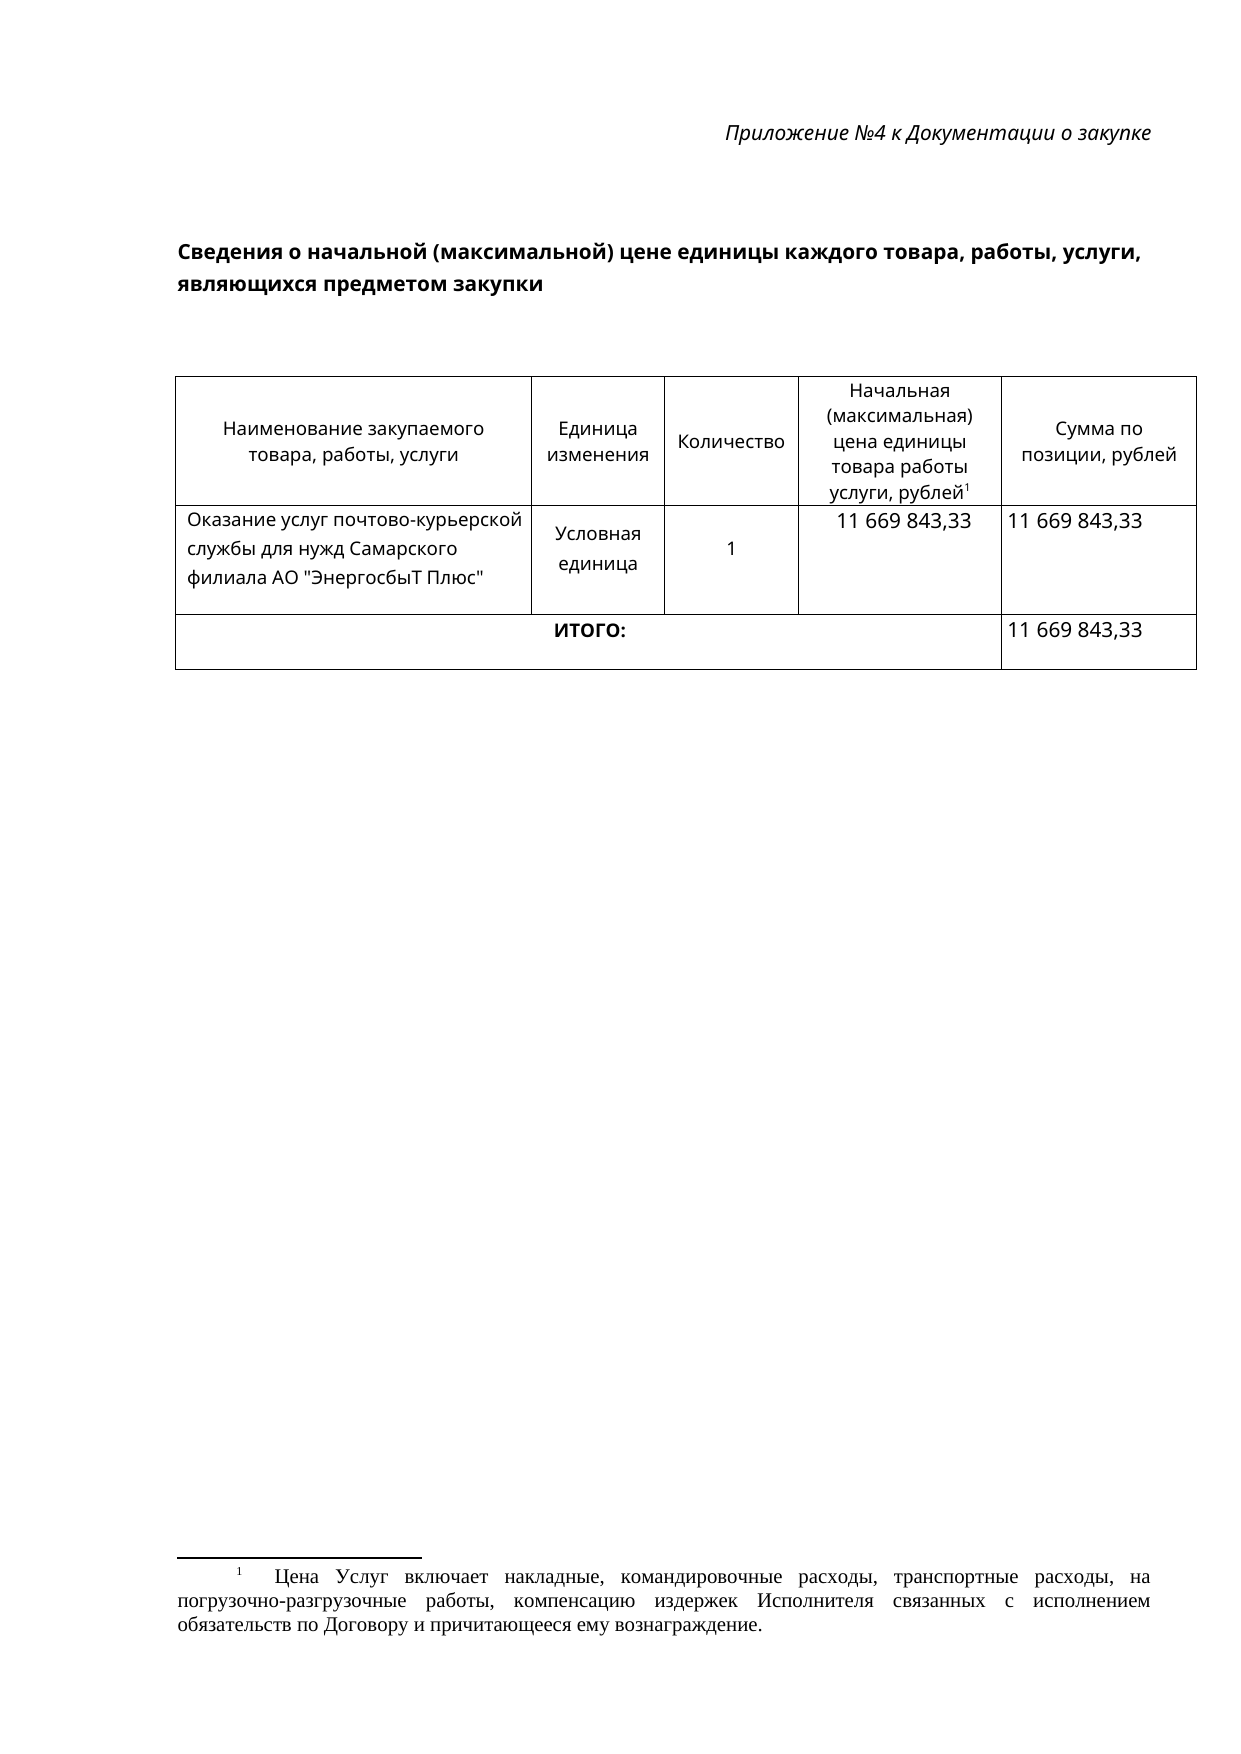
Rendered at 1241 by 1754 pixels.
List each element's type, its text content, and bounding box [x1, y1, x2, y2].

table_header Единица изменения [532, 377, 664, 505]
table_header Количество [665, 377, 798, 505]
table_cell 11 669 843,33 [799, 506, 1001, 614]
table_cell Оказание услуг почтово-курьерской службы для нужд Самарского филиала АО "ЭнергосбыТ Плюс" [176, 506, 531, 614]
table_header Начальная (максимальная) цена единицы товара работы услуги, рублей [799, 377, 1001, 505]
table_header Наименование закупаемого товара, работы, услуги [176, 377, 531, 505]
table_cell 11 669 843,33 [1002, 506, 1196, 614]
table_cell 11 669 843,33 [1002, 615, 1196, 669]
table_cell ИТОГО: [176, 615, 1001, 669]
table_cell Условная единица [532, 506, 664, 614]
table_cell 1 [665, 506, 798, 614]
text Сведения о начальной (максимальной) цене единицы каждого товара, работы, услуги, являющихся предметом закупки [177, 237, 1152, 298]
list Приложение №4 к Документации о закупке [252, 118, 1152, 147]
table_header Сумма по позиции, рублей [1002, 377, 1196, 505]
